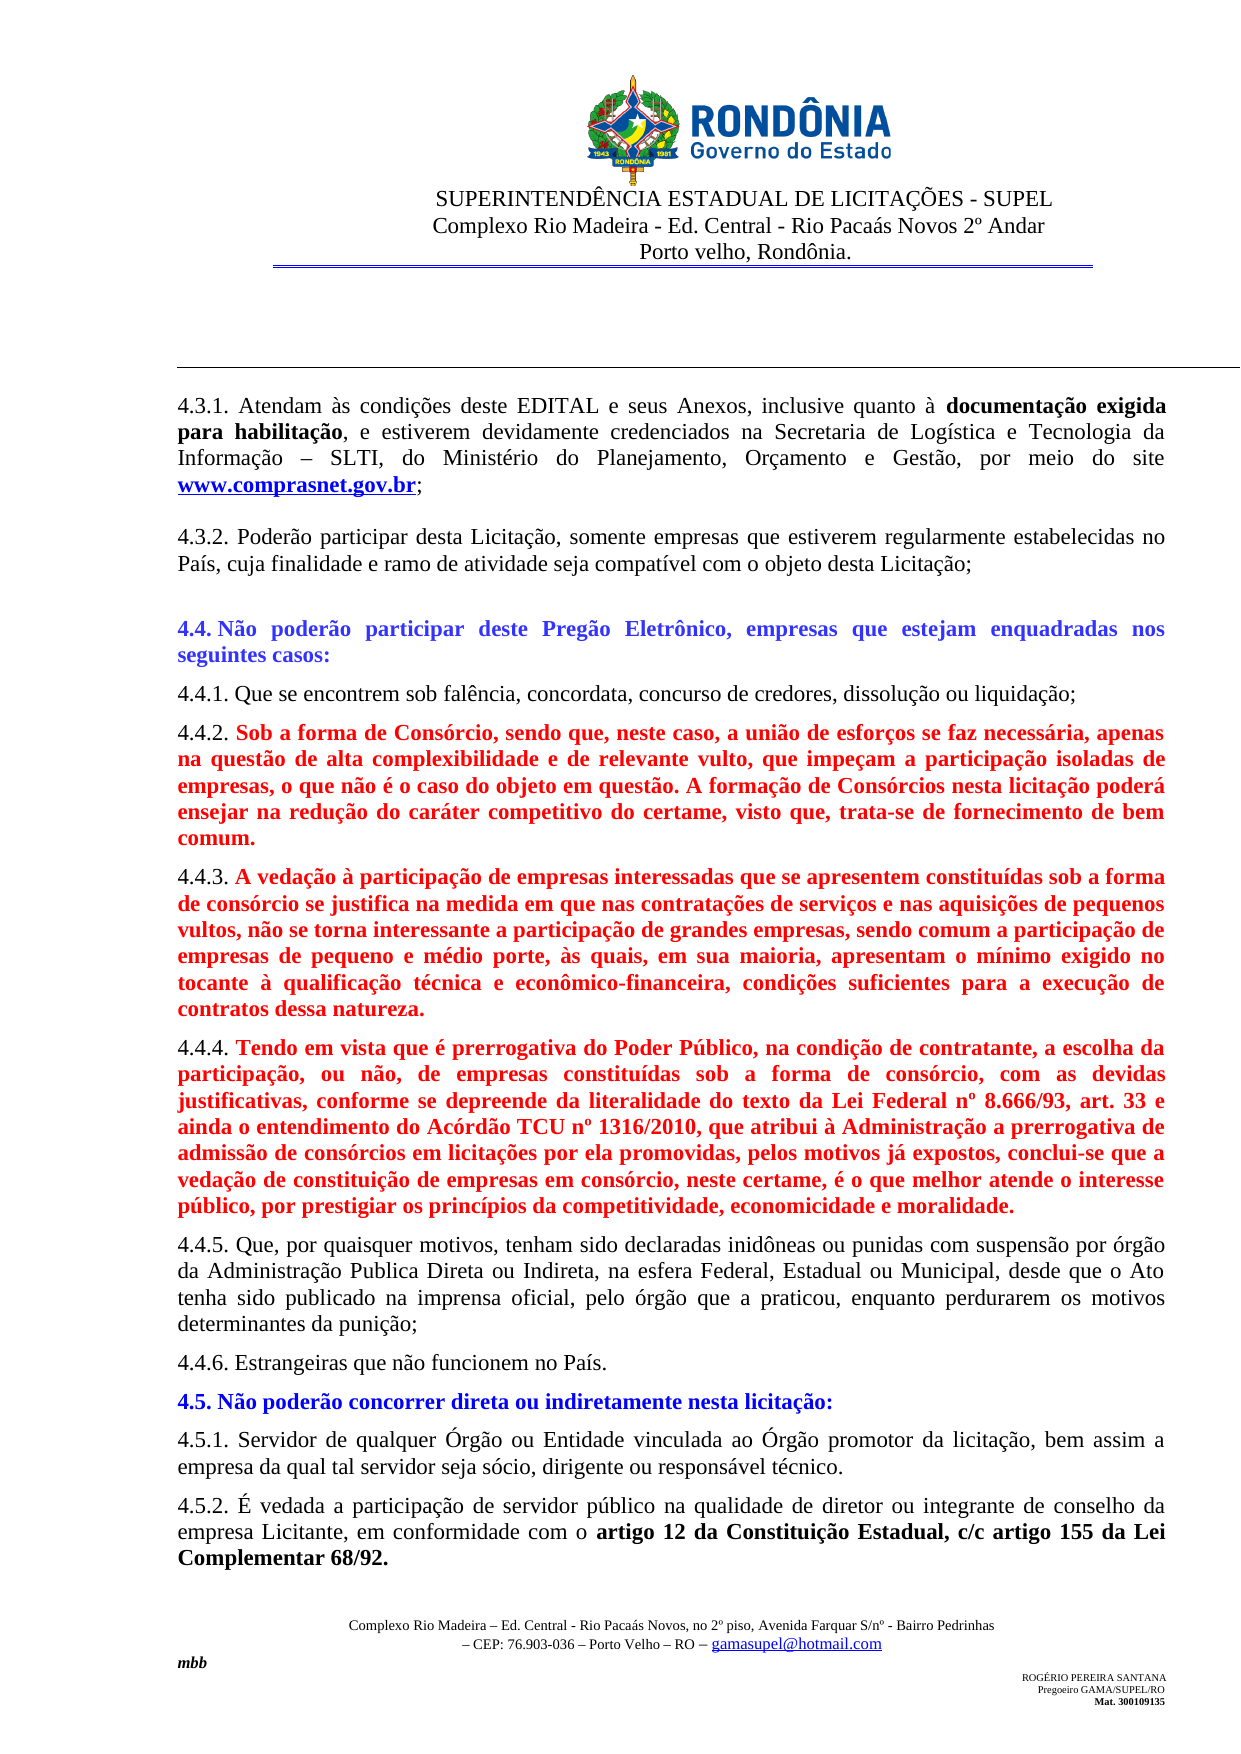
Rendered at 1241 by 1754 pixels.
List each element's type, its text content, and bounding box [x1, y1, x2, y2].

text 4.4.2. Sob a forma de Consórcio, sendo que, neste caso, a união de esforços se faz necessária, apenas na questão de alta complexibilidade e de relevante vulto, que impeçam a participação isoladas de empresas, o que não é o caso do objeto em questão. A formação de Consórcios nesta licitação poderá ensejar na redução do caráter competitivo do certame, visto que, trata-se de fornecimento de bem comum. [177, 719, 1166, 851]
text 4.3.1. Atendam às condições deste EDITAL e seus Anexos, inclusive quanto à documentação exigida para habilitação, e estiverem devidamente credenciados na Secretaria de Logística e Tecnologia da Informação – SLTI, do Ministério do Planejamento, Orçamento e Gestão, por meio do site www.comprasnet.gov.br; [177, 392, 1167, 497]
text 4.4.4. Tendo em vista que é prerrogativa do Poder Público, na condição de contratante, a escolha da participação, ou não, de empresas constituídas sob a forma de consórcio, com as devidas justificativas, conforme se depreende da literalidade do texto da Lei Federal nº 8.666/93, art. 33 e ainda o entendimento do Acórdão TCU nº 1316/2010, que atribui à Administração a prerrogativa de admissão de consórcios em licitações por ela promovidas, pelos motivos já expostos, conclui-se que a vedação de constituição de empresas em consórcio, neste certame, é o que melhor atende o interesse público, por prestigiar os princípios da competitividade, economicidade e moralidade. [177, 1034, 1166, 1218]
text 4.4.6. Estrangeiras que não funcionem no País. [177, 1349, 1167, 1375]
text 4.3.2. Poderão participar desta Licitação, somente empresas que estiverem regularmente estabelecidas no País, cuja finalidade e ramo de atividade seja compatível com o objeto desta Licitação; [177, 523, 1167, 576]
text 4.5.2. É vedada a participação de servidor público na qualidade de diretor ou integrante de conselho da empresa Licitante, em conformidade com o artigo 12 da Constituição Estadual, c/c artigo 155 da Lei Complementar 68/92. [177, 1492, 1167, 1571]
text 4.5. Não poderão concorrer direta ou indiretamente nesta licitação: [177, 1388, 1167, 1414]
text 4.4.5. Que, por quaisquer motivos, tenham sido declaradas inidôneas ou punidas com suspensão por órgão da Administração Publica Direta ou Indireta, na esfera Federal, Estadual ou Municipal, desde que o Ato tenha sido publicado na imprensa oficial, pelo órgão que a praticou, enquanto perdurarem os motivos determinantes da punição; [177, 1231, 1166, 1336]
text 4.4. Não poderão participar deste Pregão Eletrônico, empresas que estejam enquadradas nos seguintes casos: [177, 615, 1167, 668]
text 4.4.3. A vedação à participação de empresas interessadas que se apresentem constituídas sob a forma de consórcio se justifica na medida em que nas contratações de serviços e nas aquisições de pequenos vultos, não se torna interessante a participação de grandes empresas, sendo comum a participação de empresas de pequeno e médio porte, às quais, em sua maioria, apresentam o mínimo exigido no tocante à qualificação técnica e econômico-financeira, condições suficientes para a execução de contratos dessa natureza. [177, 863, 1166, 1021]
text 4.5.1. Servidor de qualquer Órgão ou Entidade vinculada ao Órgão promotor da licitação, bem assim a empresa da qual tal servidor seja sócio, dirigente ou responsável técnico. [177, 1427, 1167, 1479]
picture [586, 75, 891, 186]
text 4.4.1. Que se encontrem sob falência, concordata, concurso de credores, dissolução ou liquidação; [177, 680, 1167, 707]
